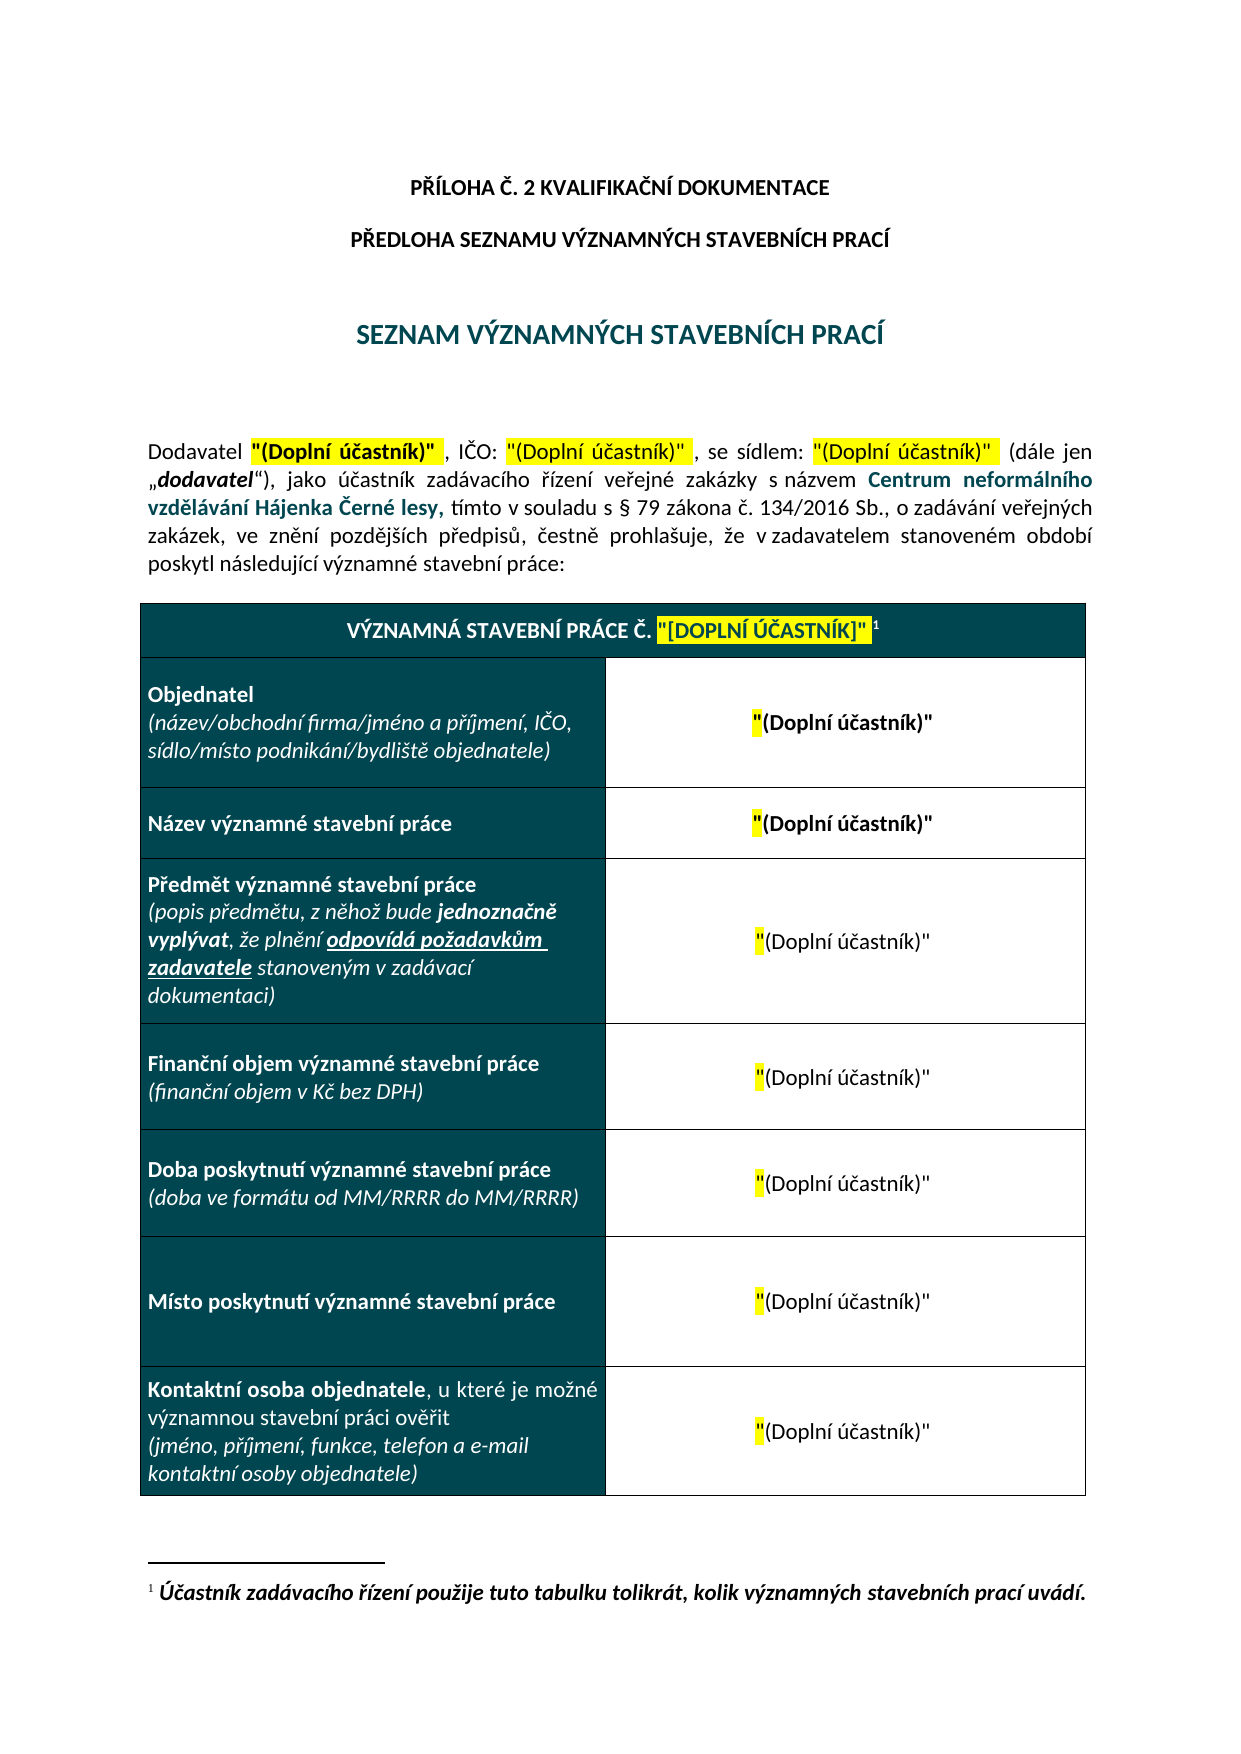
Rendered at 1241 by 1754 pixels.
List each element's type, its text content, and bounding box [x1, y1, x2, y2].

table_cell [606, 1237, 1085, 1366]
table_cell [606, 788, 1085, 858]
table_cell [606, 1130, 1085, 1236]
table_header Významná č. [141, 604, 1085, 657]
table_cell Předmět významné (popis předmětu, z něhož bude jednoznačně vyplývat, že plnění odpovídá požadavkům zadavatele stanoveným v zadávací dokumentaci) [141, 859, 605, 1023]
table_cell [606, 1024, 1085, 1129]
table_cell Místo poskytnutí významné stavební práce [141, 1237, 605, 1366]
text seznam významných stavebních prací [148, 316, 1093, 352]
table_cell [606, 859, 1085, 1023]
table_cell Doba poskytnutí významné (doba ve formátu od MM/RRRR do MM/RRRR) [141, 1130, 605, 1236]
table_cell Finanční objem významné (finanční objem v Kč bez DPH) [141, 1024, 605, 1129]
table_cell [606, 1367, 1085, 1495]
text Předloha seznamu významných stavebních prací [148, 226, 1093, 254]
table_cell Název významné [141, 788, 605, 858]
table_cell [606, 658, 1085, 787]
table_cell Kontaktní osoba objednatele, u které je možné významnou ověřit (jméno, příjmení, funkce, telefon a e-mail kontaktní osoby objednatele) [141, 1367, 605, 1495]
text Dodavatel , IČO: , se sídlem: (dále jen „dodavatel“), jako účastník zadávacího řízení veřejné zakázky s názvem Centrum neformálního vzdělávání Hájenka Černé lesy, tímto v souladu s § 79 zákona č. 134/2016 Sb., o zadávání veřejných zakázek, ve znění pozdějších předpisů, čestně prohlašuje, že v zadavatelem stanoveném období poskytl následující významné : [148, 437, 1093, 577]
text Příloha č. 2 kvalifikační dokumentace [148, 173, 1093, 201]
table_cell Objednatel (název/obchodní firma/jméno a příjmení, IČO, sídlo/místo podnikání/bydliště objednatele) [141, 658, 605, 787]
